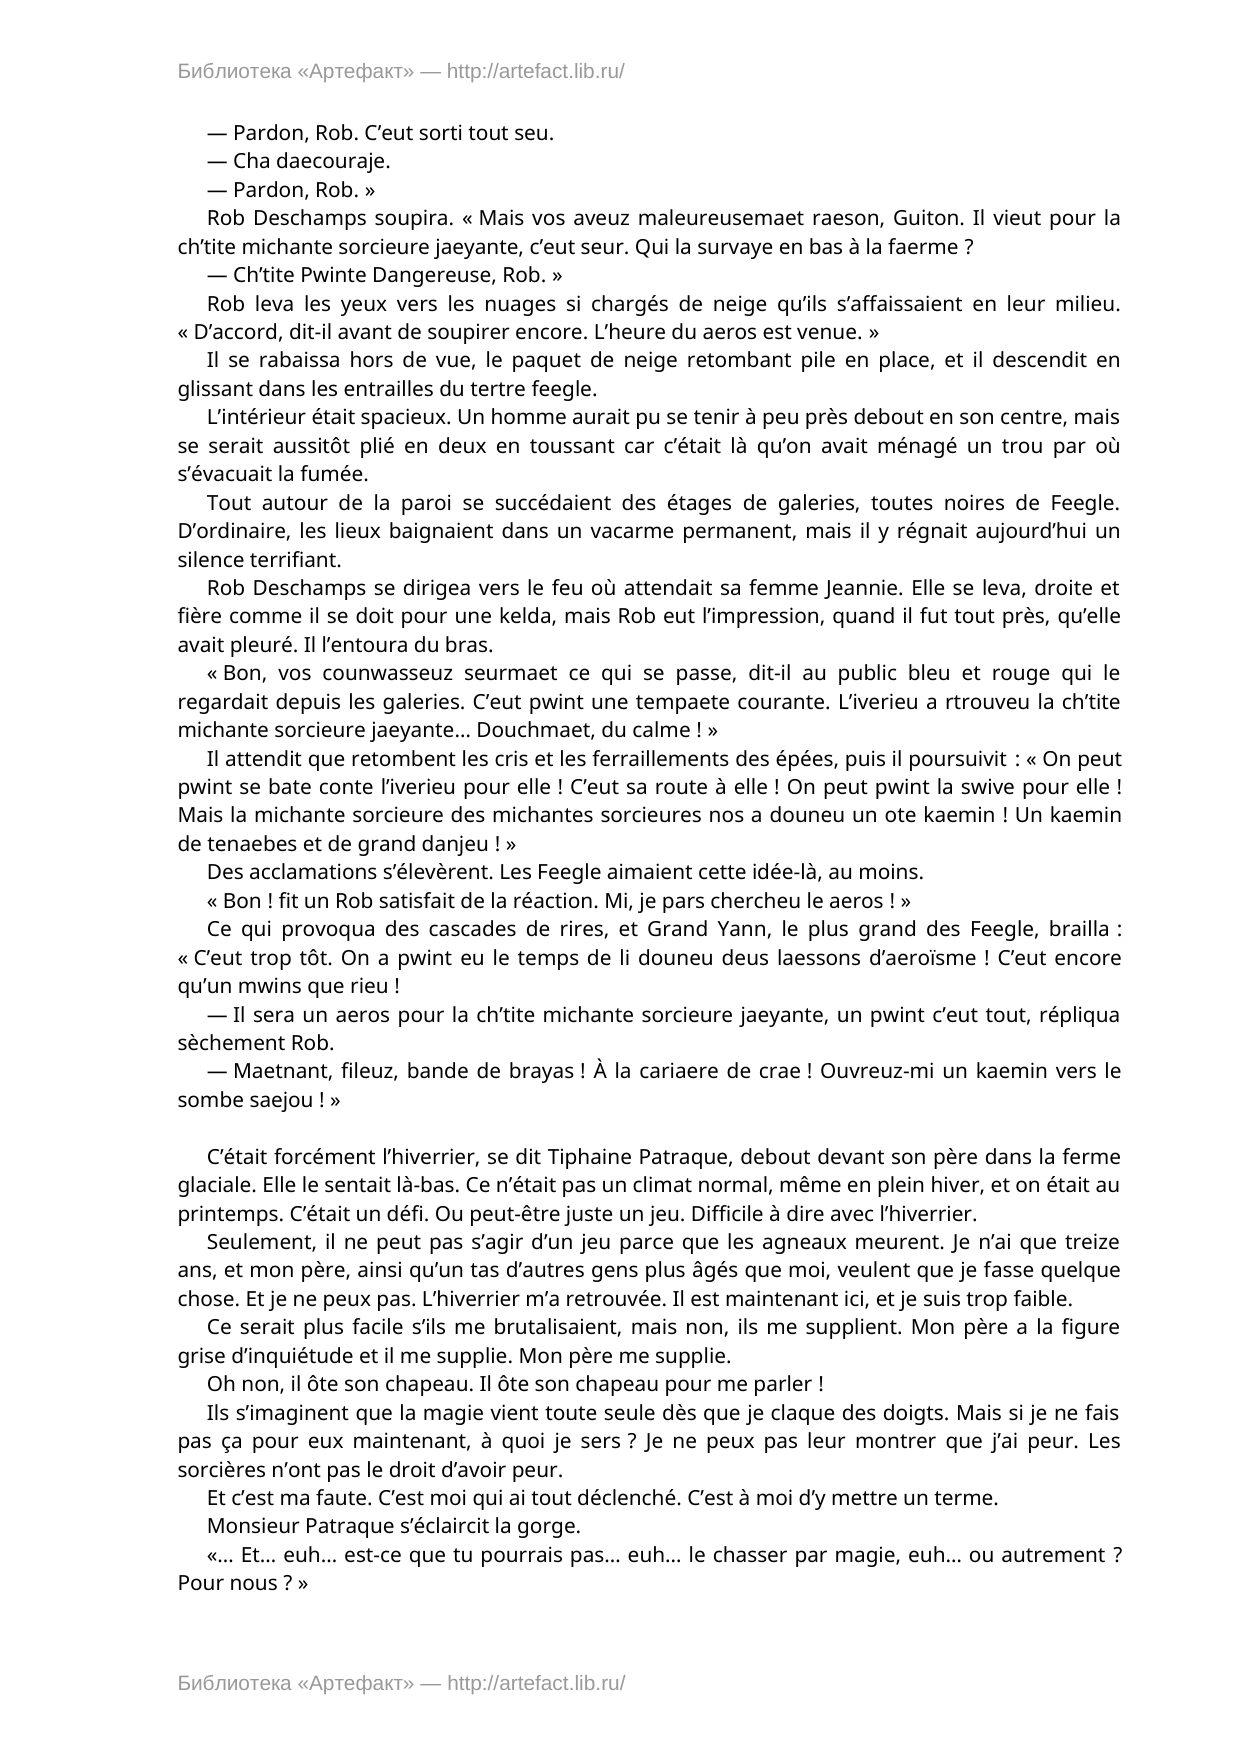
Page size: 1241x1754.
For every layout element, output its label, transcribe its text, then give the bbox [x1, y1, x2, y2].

text Monsieur Patraque s’éclaircit la gorge. [177, 1512, 1122, 1540]
text «… Et… euh… est-ce que tu pourrais pas… euh… le chasser par magie, euh… ou autrement ? Pour nous ? » [177, 1540, 1122, 1597]
text — Il sera un aeros pour la ch’tite michante sorcieure jaeyante, un pwint c’eut tout, répliqua sèchement Rob. [177, 1000, 1122, 1057]
text C’était forcément l’hiverrier, se dit Tiphaine Patraque, debout devant son père dans la ferme glaciale. Elle le sentait là-bas. Ce n’était pas un climat normal, même en plein hiver, et on était au printemps. C’était un défi. Ou peut-être juste un jeu. Difficile à dire avec l’hiverrier. [177, 1142, 1122, 1227]
text Il attendit que retombent les cris et les ferraillements des épées, puis il poursuivit : « On peut pwint se bate conte l’iverieu pour elle ! C’eut sa route à elle ! On peut pwint la swive pour elle ! Mais la michante sorcieure des michantes sorcieures nos a douneu un ote kaemin ! Un kaemin de tenaebes et de grand danjeu ! » [177, 744, 1122, 857]
text Rob Deschamps soupira. « Mais vos aveuz maleureusemaet raeson, Guiton. Il vieut pour la ch’tite michante sorcieure jaeyante, c’eut seur. Qui la survaye en bas à la faerme ? [177, 203, 1122, 260]
text « Bon ! fit un Rob satisfait de la réaction. Mi, je pars chercheu le aeros ! » [177, 886, 1122, 914]
text Ce serait plus facile s’ils me brutalisaient, mais non, ils me supplient. Mon père a la figure grise d’inquiétude et il me supplie. Mon père me supplie. [177, 1312, 1122, 1369]
text — Cha daecouraje. [177, 147, 1122, 175]
text Rob Deschamps se dirigea vers le feu où attendait sa femme Jeannie. Elle se leva, droite et fière comme il se doit pour une kelda, mais Rob eut l’impression, quand il fut tout près, qu’elle avait pleuré. Il l’entoura du bras. [177, 573, 1122, 658]
text — Ch’tite Pwinte Dangereuse, Rob. » [177, 260, 1122, 289]
text « Bon, vos counwasseuz seurmaet ce qui se passe, dit-il au public bleu et rouge qui le regardait depuis les galeries. C’eut pwint une tempaete courante. L’iverieu a rtrouveu la ch’tite michante sorcieure jaeyante… Douchmaet, du calme ! » [177, 658, 1122, 744]
text Tout autour de la paroi se succédaient des étages de galeries, toutes noires de Feegle. D’ordinaire, les lieux baignaient dans un vacarme permanent, mais il y régnait aujourd’hui un silence terrifiant. [177, 488, 1122, 573]
text Ils s’imaginent que la magie vient toute seule dès que je claque des doigts. Mais si je ne fais pas ça pour eux maintenant, à quoi je sers ? Je ne peux pas leur montrer que j’ai peur. Les sorcières n’ont pas le droit d’avoir peur. [177, 1398, 1122, 1483]
text — Maetnant, fileuz, bande de brayas ! À la cariaere de crae ! Ouvreuz-mi un kaemin vers le sombe saejou ! » [177, 1057, 1122, 1113]
text Des acclamations s’élevèrent. Les Feegle aimaient cette idée-là, au moins. [177, 857, 1122, 886]
text — Pardon, Rob. C’eut sorti tout seu. [177, 118, 1122, 147]
text Rob leva les yeux vers les nuages si chargés de neige qu’ils s’affaissaient en leur milieu. « D’accord, dit-il avant de soupirer encore. L’heure du aeros est venue. » [177, 289, 1122, 346]
text Il se rabaissa hors de vue, le paquet de neige retombant pile en place, et il descendit en glissant dans les entrailles du tertre feegle. [177, 346, 1122, 402]
text Oh non, il ôte son chapeau. Il ôte son chapeau pour me parler ! [177, 1369, 1122, 1398]
text Ce qui provoqua des cascades de rires, et Grand Yann, le plus grand des Feegle, brailla : « C’eut trop tôt. On a pwint eu le temps de li douneu deus laessons d’aeroïsme ! C’eut encore qu’un mwins que rieu ! [177, 914, 1122, 1000]
text Seulement, il ne peut pas s’agir d’un jeu parce que les agneaux meurent. Je n’ai que treize ans, et mon père, ainsi qu’un tas d’autres gens plus âgés que moi, veulent que je fasse quelque chose. Et je ne peux pas. L’hiverrier m’a retrouvée. Il est maintenant ici, et je suis trop faible. [177, 1227, 1122, 1312]
text L’intérieur était spacieux. Un homme aurait pu se tenir à peu près debout en son centre, mais se serait aussitôt plié en deux en toussant car c’était là qu’on avait ménagé un trou par où s’évacuait la fumée. [177, 402, 1122, 488]
text — Pardon, Rob. » [177, 175, 1122, 203]
text Et c’est ma faute. C’est moi qui ai tout déclenché. C’est à moi d’y mettre un terme. [177, 1483, 1122, 1512]
